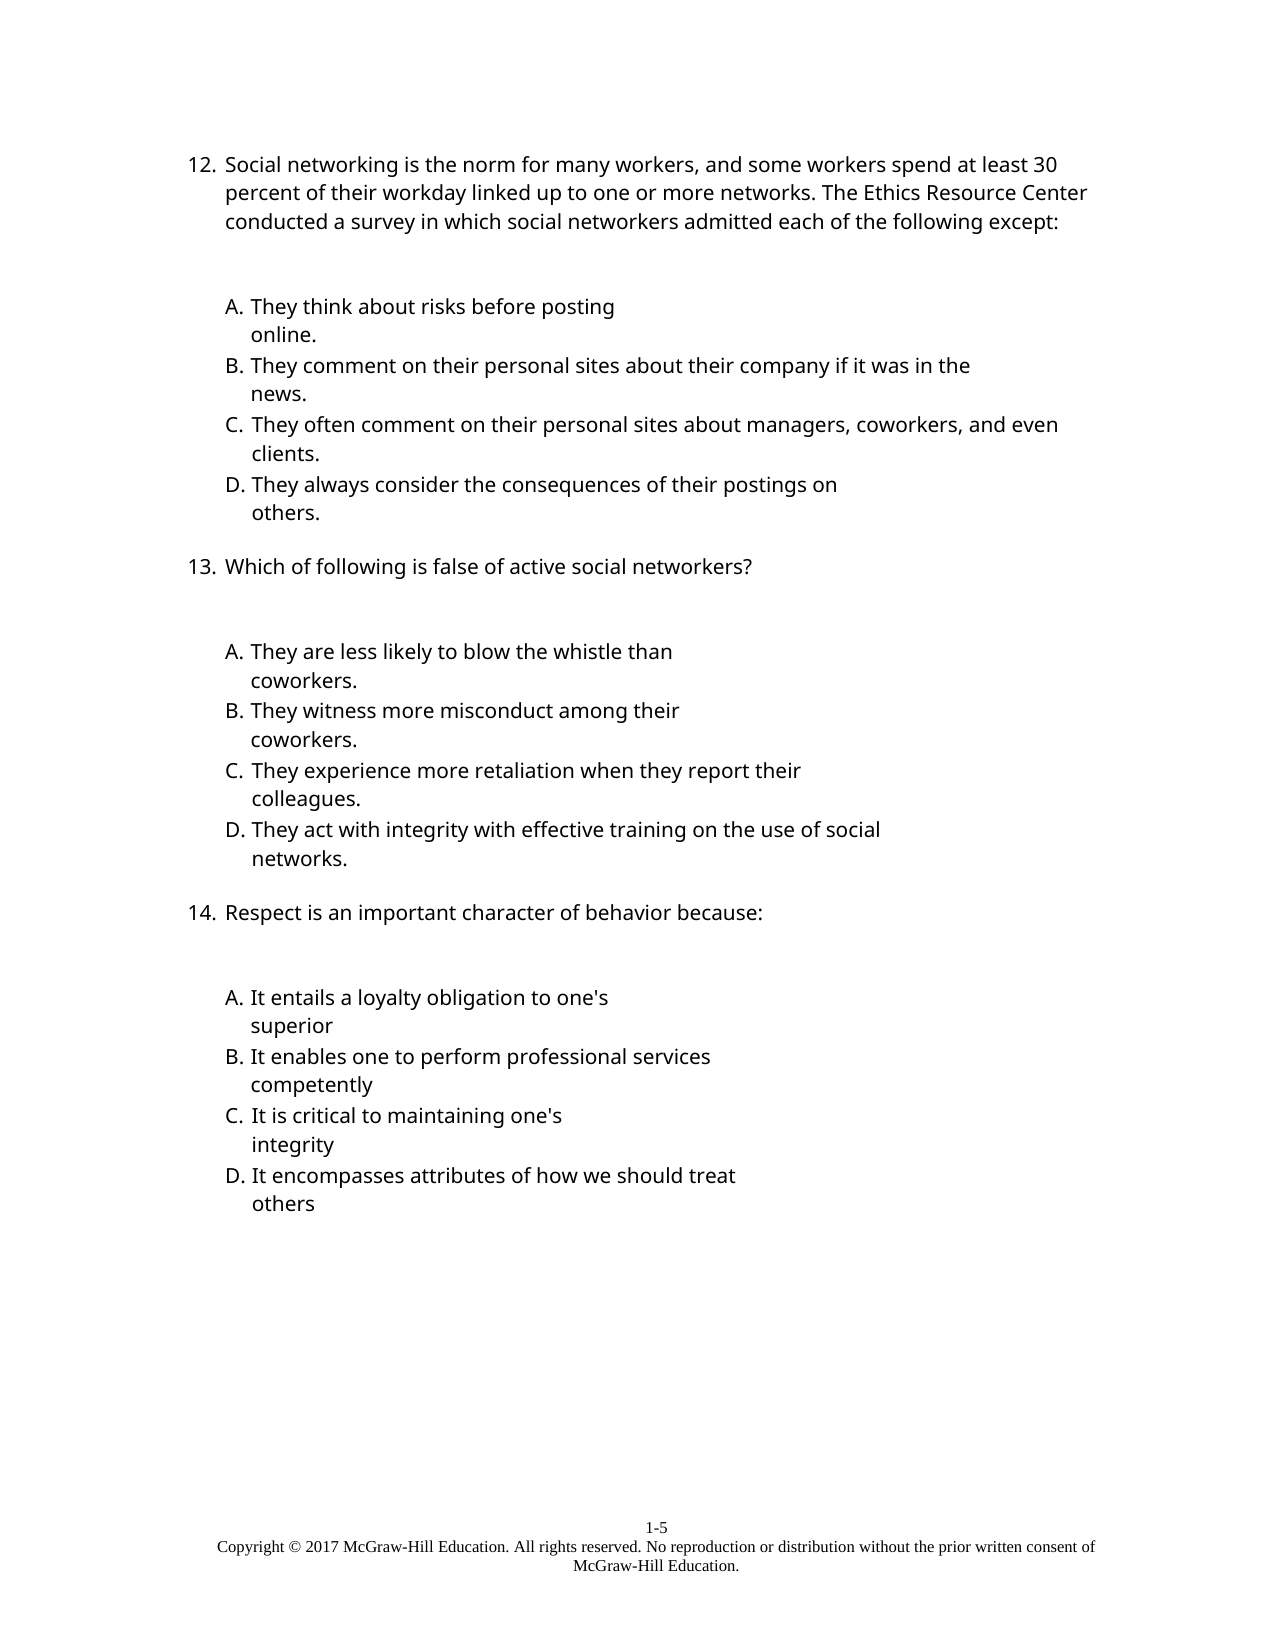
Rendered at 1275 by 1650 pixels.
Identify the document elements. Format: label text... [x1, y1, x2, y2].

table_header 12. [188, 150, 225, 527]
table_header Which of following is false of active social networkers? [225, 553, 1125, 872]
table_header Respect is an important character of behavior because: [225, 898, 1125, 1218]
table_header Social networking is the norm for many workers, and some workers spend at least 30 percent of their workday linked up to one or more networks. The Ethics Resource Center conducted a survey in which social networkers admitted each of the following except: [225, 150, 1125, 527]
table_header 14. [188, 898, 225, 1218]
table_header 13. [188, 553, 225, 872]
